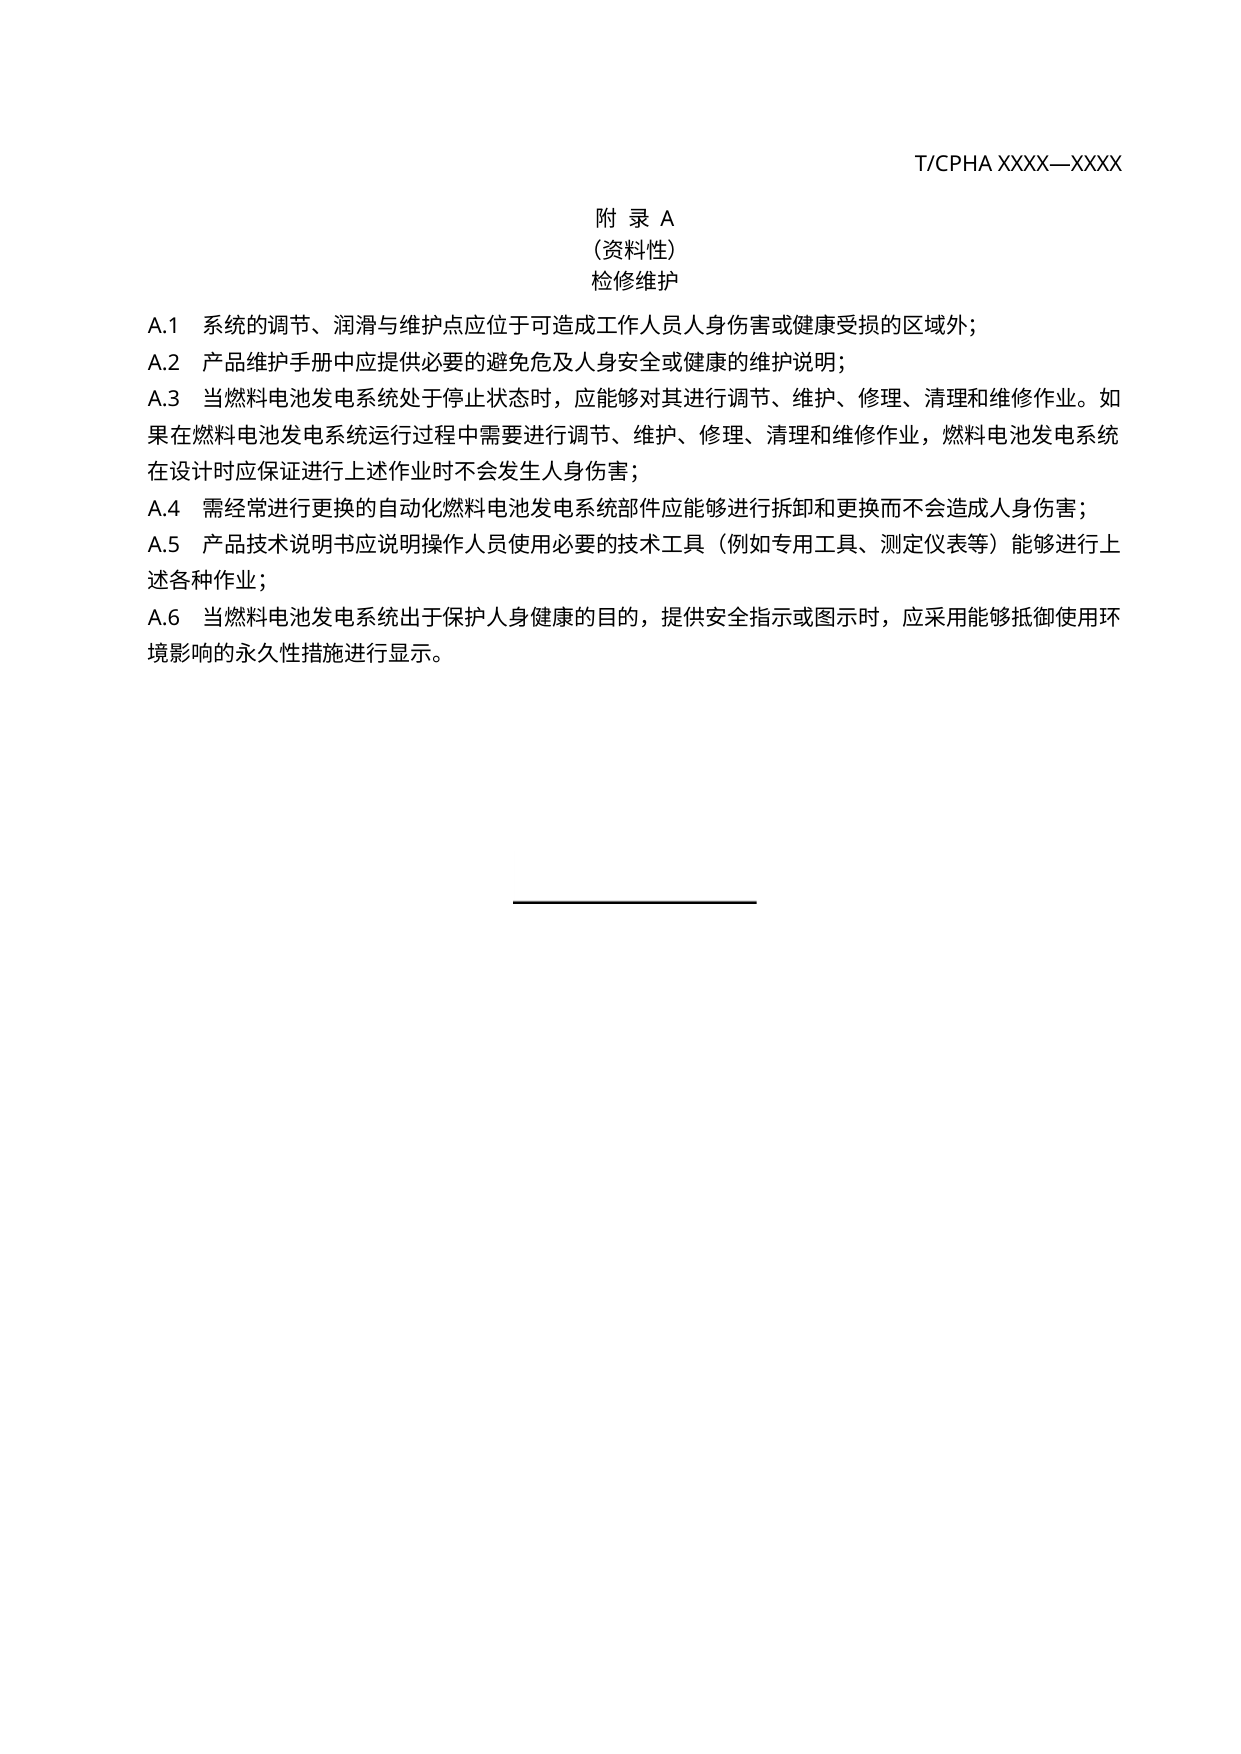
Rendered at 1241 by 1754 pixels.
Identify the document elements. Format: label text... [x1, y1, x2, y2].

text （资料性） 检修维护 [148, 201, 1122, 296]
text 系统的调节、润滑与维护点应位于可造成工作人员人身伤害或健康受损的区域外； [148, 308, 1122, 340]
text 产品技术说明书应说明操作人员使用必要的技术工具（例如专用工具、测定仪表等）能够进行上述各种作业； [148, 527, 1122, 595]
text 产品维护手册中应提供必要的避免危及人身安全或健康的维护说明； [148, 345, 1122, 377]
text 当燃料电池发电系统处于停止状态时，应能够对其进行调节、维护、修理、清理和维修作业。如果在燃料电池发电系统运行过程中需要进行调节、维护、修理、清理和维修作业，燃料电池发电系统在设计时应保证进行上述作业时不会发生人身伤害； [148, 381, 1122, 486]
text 当燃料电池发电系统出于保护人身健康的目的，提供安全指示或图示时，应采用能够抵御使用环境影响的永久性措施进行显示。 [148, 600, 1122, 668]
picture [513, 851, 757, 904]
text 需经常进行更换的自动化燃料电池发电系统部件应能够进行拆卸和更换而不会造成人身伤害； [148, 491, 1122, 522]
